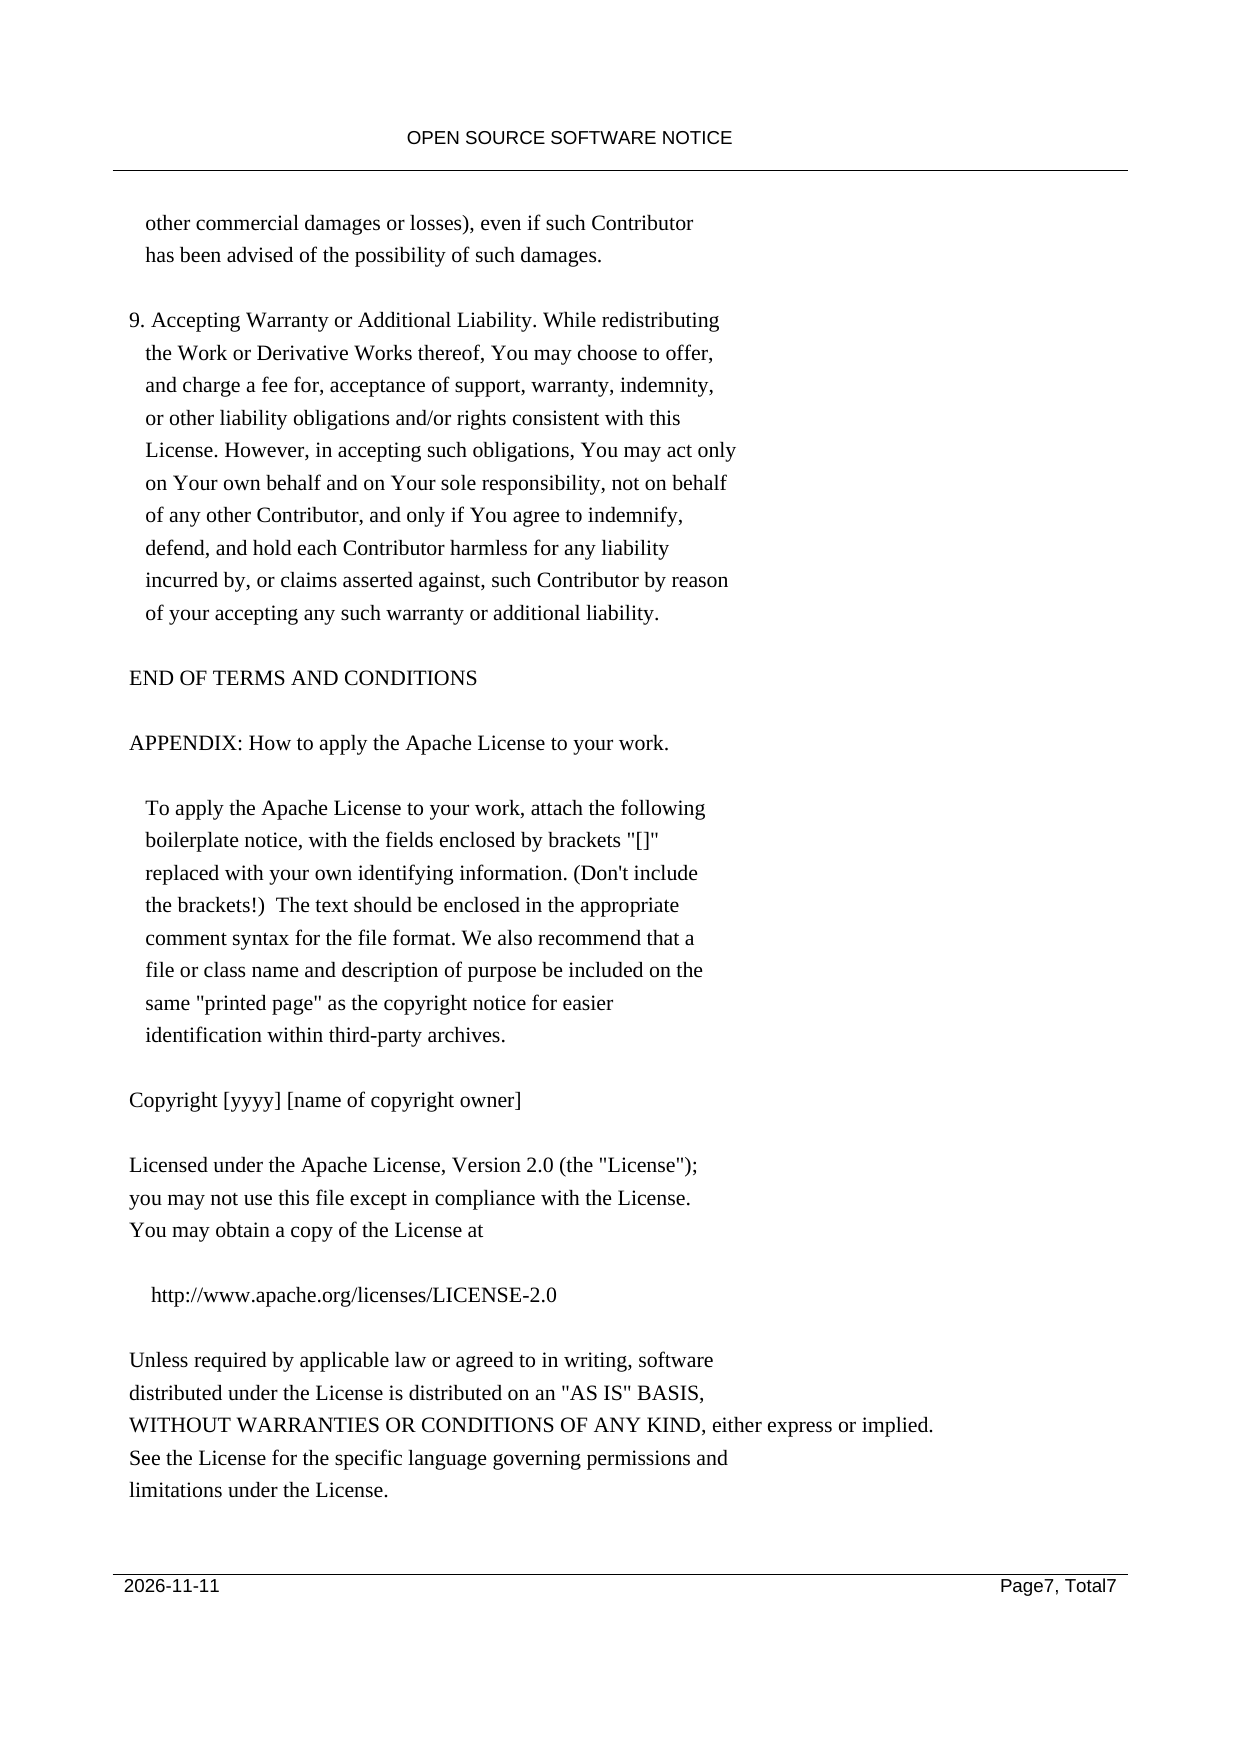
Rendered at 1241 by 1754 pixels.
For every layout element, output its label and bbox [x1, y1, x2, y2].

text [112, 206, 1128, 1506]
